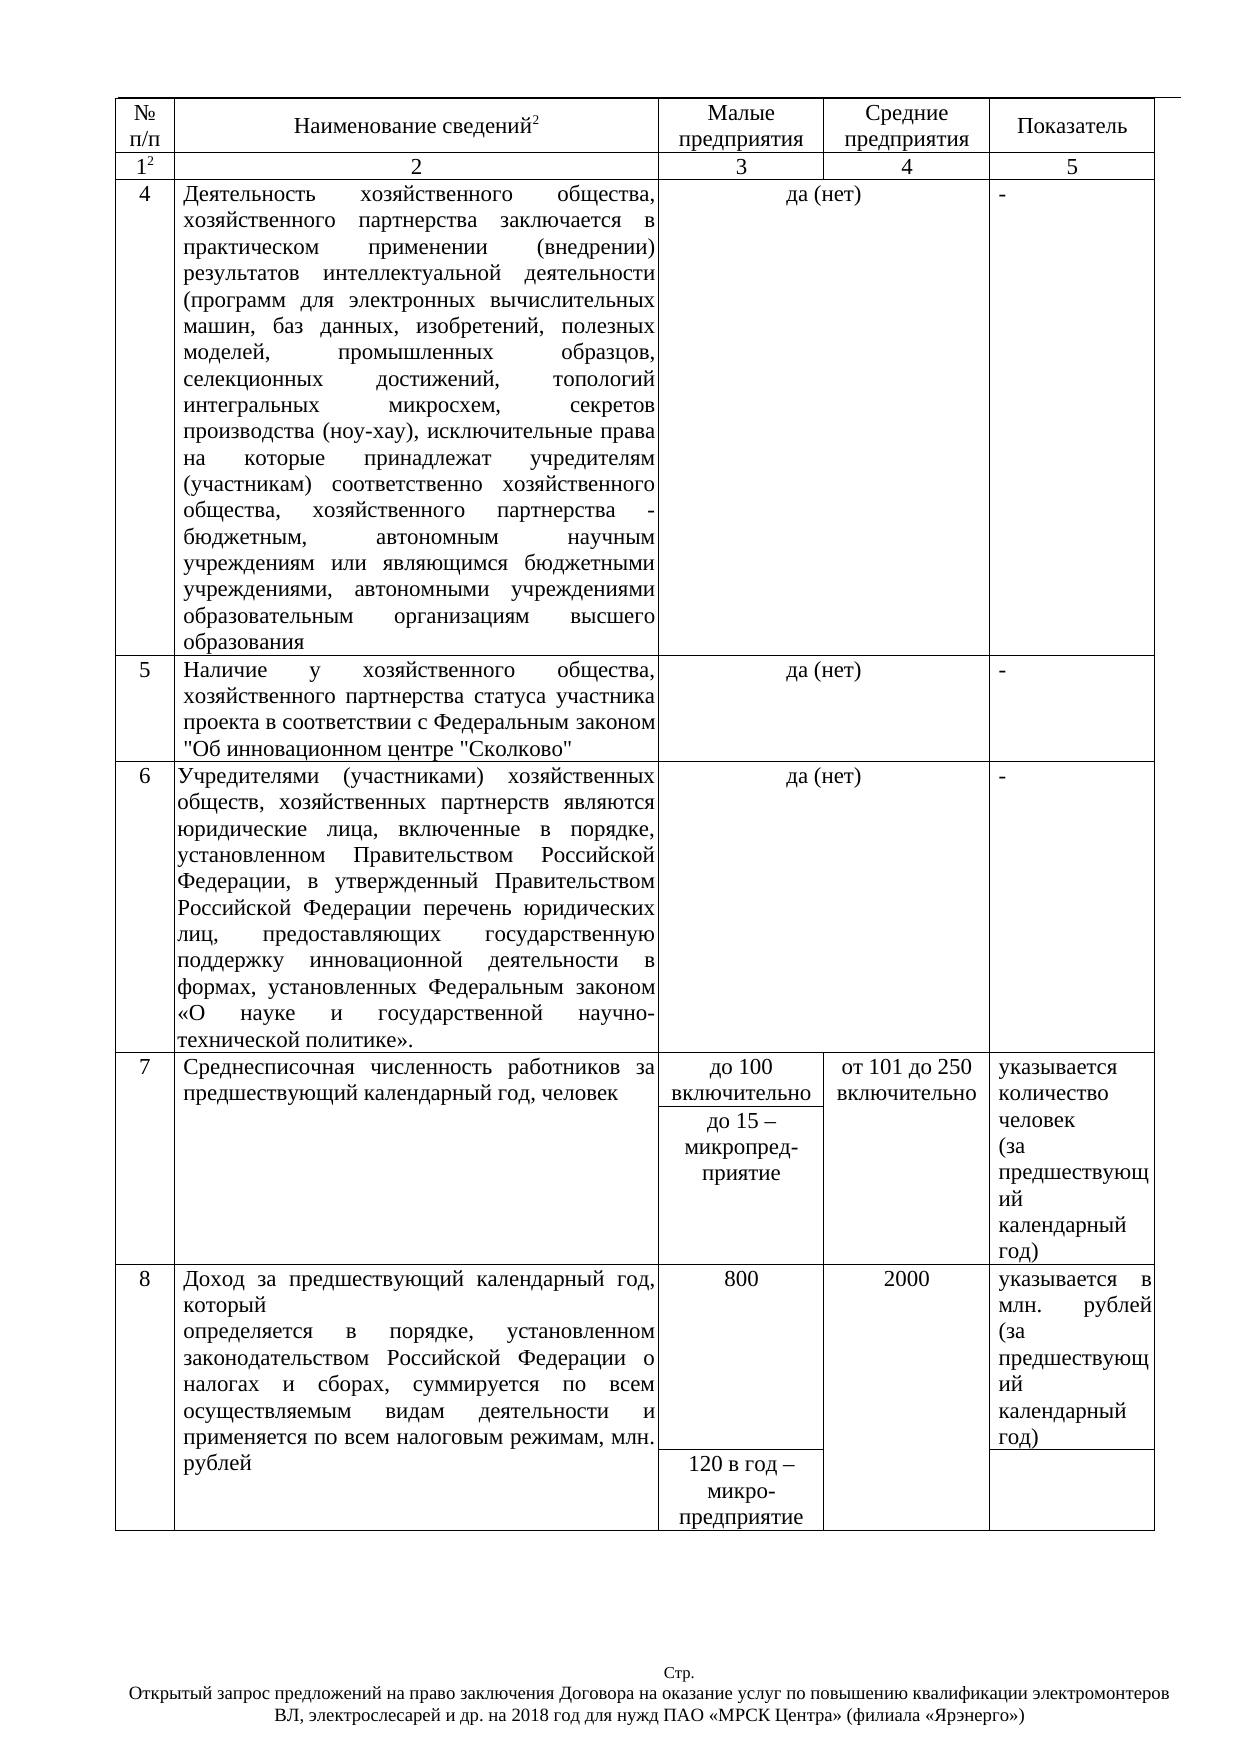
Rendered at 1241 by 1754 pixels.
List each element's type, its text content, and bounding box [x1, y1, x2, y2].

table_cell да (нет) [659, 180, 989, 654]
table_header Средние предприятия [824, 99, 989, 152]
table_cell Среднесписочная численность работников за предшествующий календарный год, человек [175, 1053, 658, 1264]
table_header Малые предприятия [659, 99, 823, 152]
table_cell Учредителями (участниками) хозяйственных обществ, хозяйственных партнерств являются юридические лица, включенные в порядке, установленном Правительством Российской Федерации, в утвержденный Правительством Российской Федерации перечень юридических лиц, предоставляющих государственную поддержку инновационной деятельности в формах, установленных Федеральным законом «О науке и государственной научно-технической политике». [175, 762, 658, 1052]
table_cell Доход за предшествующий календарный год, который определяется в порядке, установленном законодательством Российской Федерации о налогах и сборах, суммируется по всем осуществляемым видам деятельности и применяется по всем налоговым режимам, млн. рублей [175, 1265, 658, 1529]
table_cell 3 [659, 153, 823, 179]
table_cell 4 [824, 153, 989, 179]
table_header Показатель [990, 99, 1154, 152]
table_cell 2 [175, 153, 658, 179]
table_cell 800 [659, 1265, 823, 1449]
table_cell да (нет) [659, 656, 989, 761]
table_cell - [990, 656, 1154, 761]
table_cell 5 [990, 153, 1154, 179]
table_cell указывается в млн. рублей (за предшествующий календарный год) [990, 1265, 1154, 1449]
table_cell 4 [116, 180, 174, 654]
table_cell до 15 – микропредприятие [659, 1107, 823, 1264]
table_cell 2000 [824, 1265, 989, 1529]
table_header Наименование сведений2 [175, 99, 658, 152]
table_cell да (нет) [659, 762, 989, 1052]
table_cell 8 [116, 1265, 174, 1529]
table_cell до 100 включительно [659, 1053, 823, 1106]
table_cell - [990, 180, 1154, 654]
table_cell указывается количество человек (за предшествующий календарный год) [990, 1053, 1154, 1264]
table_cell от 101 до 250 включительно [824, 1053, 989, 1264]
table_cell Наличие у хозяйственного общества, хозяйственного партнерства статуса участника проекта в соответствии с Федеральным законом "Об инновационном центре "Сколково" [175, 656, 658, 761]
table_cell - [990, 762, 1154, 1052]
table_cell 6 [116, 762, 174, 1052]
table_cell 5 [116, 656, 174, 761]
table_cell [990, 1450, 1154, 1529]
table_header № п/п [116, 99, 174, 152]
table_cell Деятельность хозяйственного общества, хозяйственного партнерства заключается в практическом применении (внедрении) результатов интеллектуальной деятельности (программ для электронных вычислительных машин, баз данных, изобретений, полезных моделей, промышленных образцов, селекционных достижений, топологий интегральных микросхем, секретов производства (ноу-хау), исключительные права на которые принадлежат учредителям (участникам) соответственно хозяйственного общества, хозяйственного партнерства - бюджетным, автономным научным учреждениям или являющимся бюджетными учреждениями, автономными учреждениями образовательным организациям высшего образования [175, 180, 658, 654]
table_cell 120 в год – микропредприятие [659, 1450, 823, 1529]
table_cell 7 [116, 1053, 174, 1264]
table_cell 12 [116, 153, 174, 179]
